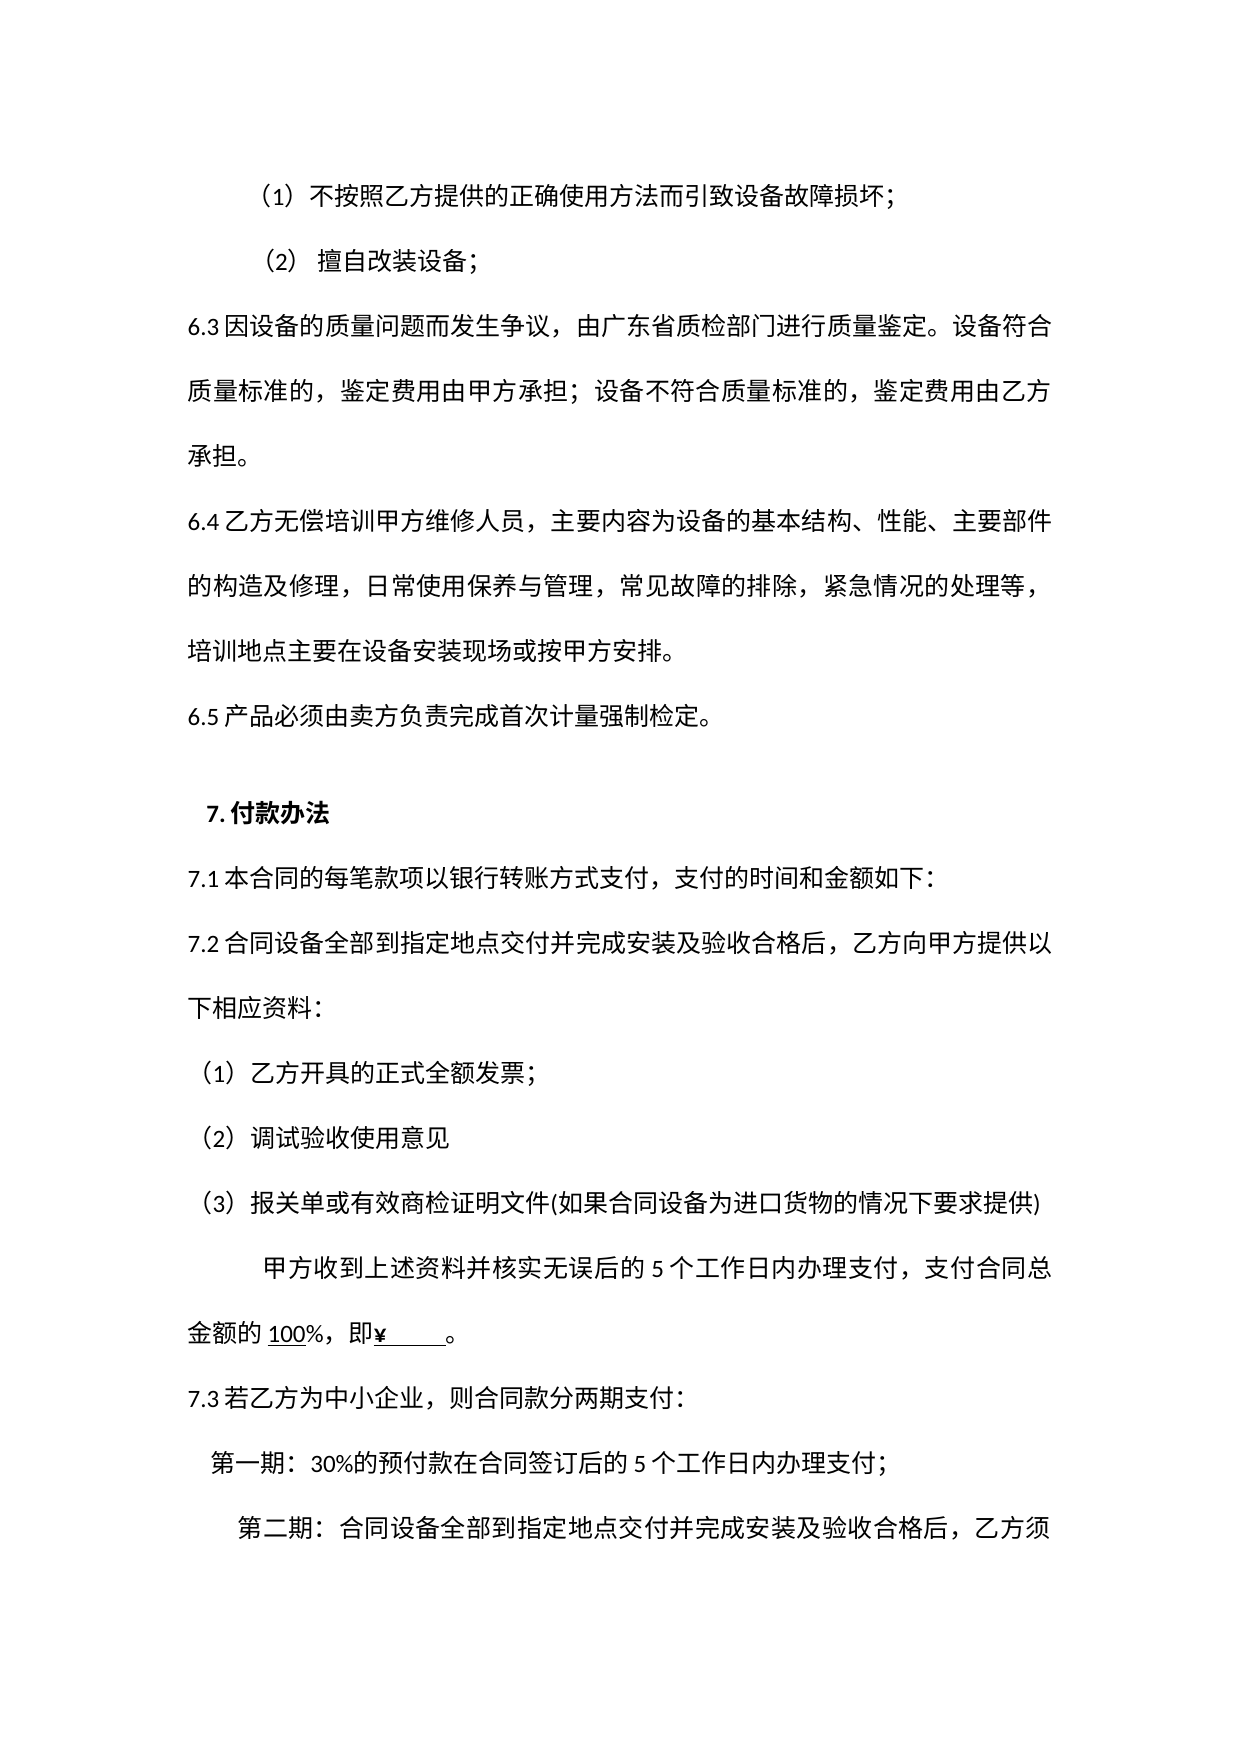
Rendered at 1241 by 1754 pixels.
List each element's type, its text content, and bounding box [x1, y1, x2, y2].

text （1）不按照乙方提供的正确使用方法而引致设备故障损坏； [187, 162, 1053, 227]
text （2） 擅自改装设备； [187, 227, 1053, 292]
text 7.3 若乙方为中小企业，则合同款分两期支付： [187, 1364, 1053, 1429]
text 7.2合同设备全部到指定地点交付并完成安装及验收合格后，乙方向甲方提供以下相应资料： [187, 909, 1053, 1039]
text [187, 1494, 1053, 1559]
text 甲方收到上述资料并核实无误后的5个工作日内办理支付，支付合同总金额的100%，即¥ 。 [187, 1234, 1053, 1364]
text （1）乙方开具的正式全额发票； [187, 1039, 1053, 1104]
text （3）报关单或有效商检证明文件(如果合同设备为进口货物的情况下要求提供) [187, 1169, 1053, 1234]
text 7. 付款办法 [187, 779, 1053, 844]
text 6.5产品必须由卖方负责完成首次计量强制检定。 [187, 682, 1053, 747]
text 6.3因设备的质量问题而发生争议，由广东省质检部门进行质量鉴定。设备符合质量标准的，鉴定费用由甲方承担；设备不符合质量标准的，鉴定费用由乙方承担。 [187, 292, 1053, 487]
text 6.4乙方无偿培训甲方维修人员，主要内容为设备的基本结构、性能、主要部件的构造及修理，日常使用保养与管理，常见故障的排除，紧急情况的处理等，培训地点主要在设备安装现场或按甲方安排。 [187, 487, 1053, 682]
text （2）调试验收使用意见 [187, 1104, 1053, 1169]
text 7.1本合同的每笔款项以银行转账方式支付，支付的时间和金额如下： [187, 844, 1053, 909]
text 第一期：30%的预付款在合同签订后的5个工作日内办理支付； [187, 1429, 1053, 1494]
